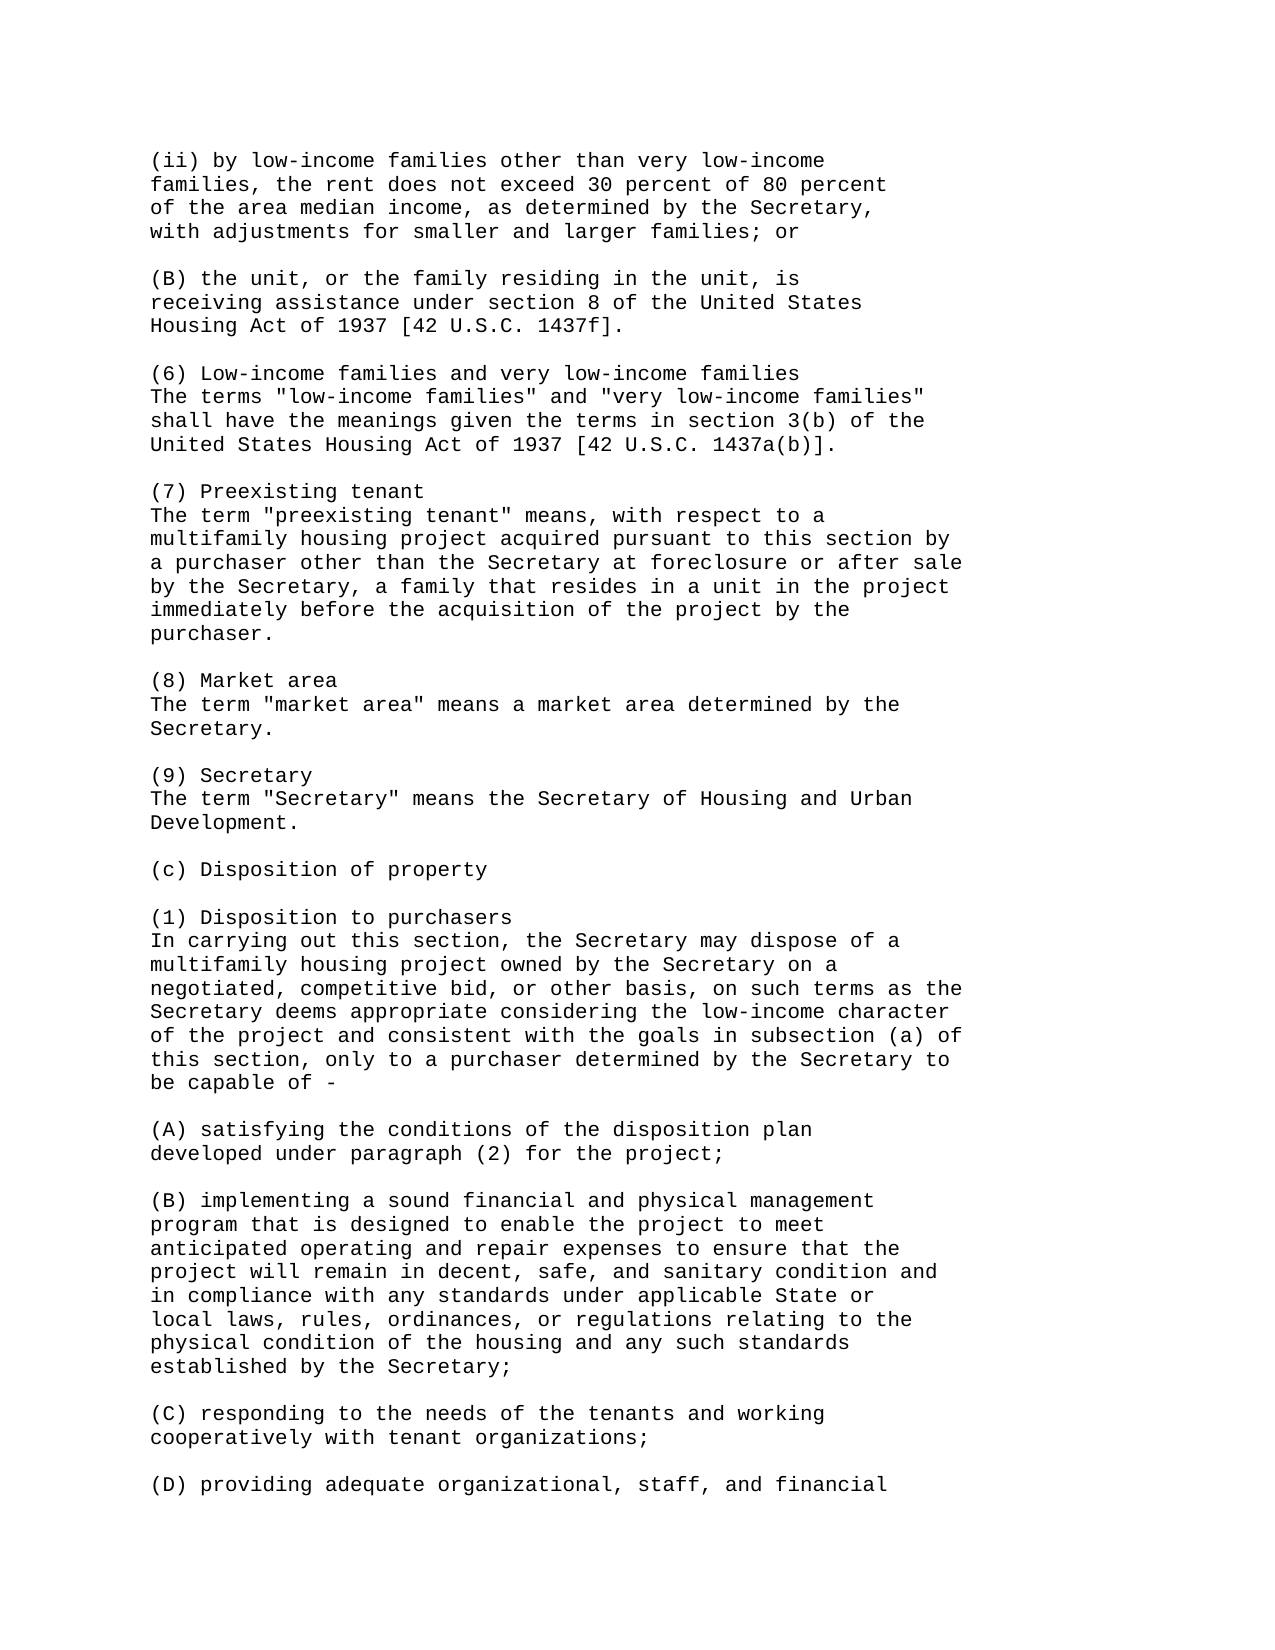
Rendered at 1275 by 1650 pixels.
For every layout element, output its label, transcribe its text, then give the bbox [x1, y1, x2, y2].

text Secretary deems appropriate considering the low-income character [150, 1001, 1125, 1025]
text of the project and consistent with the goals in subsection (a) of [150, 1025, 1125, 1048]
text purchaser. [150, 623, 1125, 647]
text (A) satisfying the conditions of the disposition plan [150, 1119, 1125, 1143]
text The term "Secretary" means the Secretary of Housing and Urban [150, 788, 1125, 812]
text receiving assistance under section 8 of the United States [150, 292, 1125, 316]
text developed under paragraph (2) for the project; [150, 1143, 1125, 1167]
text be capable of - [150, 1072, 1125, 1096]
text (7) Preexisting tenant [150, 481, 1125, 505]
text this section, only to a purchaser determined by the Secretary to [150, 1048, 1125, 1072]
text program that is designed to enable the project to meet [150, 1214, 1125, 1238]
text (1) Disposition to purchasers [150, 907, 1125, 930]
text families, the rent does not exceed 30 percent of 80 percent [150, 174, 1125, 197]
text immediately before the acquisition of the project by the [150, 599, 1125, 623]
text The term "market area" means a market area determined by the [150, 694, 1125, 717]
text The term "preexisting tenant" means, with respect to a [150, 505, 1125, 528]
text anticipated operating and repair expenses to ensure that the [150, 1238, 1125, 1261]
text negotiated, competitive bid, or other basis, on such terms as the [150, 978, 1125, 1001]
text physical condition of the housing and any such standards [150, 1332, 1125, 1356]
text Housing Act of 1937 [42 U.S.C. 1437f]. [150, 316, 1125, 339]
text (8) Market area [150, 670, 1125, 694]
text (6) Low-income families and very low-income families [150, 363, 1125, 386]
text project will remain in decent, safe, and sanitary condition and [150, 1261, 1125, 1285]
text cooperatively with tenant organizations; [150, 1427, 1125, 1451]
text shall have the meanings given the terms in section 3(b) of the [150, 410, 1125, 434]
text multifamily housing project owned by the Secretary on a [150, 954, 1125, 978]
text (C) responding to the needs of the tenants and working [150, 1403, 1125, 1427]
text in compliance with any standards under applicable State or [150, 1285, 1125, 1309]
text Development. [150, 812, 1125, 836]
text by the Secretary, a family that resides in a unit in the project [150, 576, 1125, 599]
text In carrying out this section, the Secretary may dispose of a [150, 930, 1125, 954]
text (D) providing adequate organizational, staff, and financial [150, 1474, 1125, 1498]
text (c) Disposition of property [150, 859, 1125, 883]
text United States Housing Act of 1937 [42 U.S.C. 1437a(b)]. [150, 434, 1125, 457]
text multifamily housing project acquired pursuant to this section by [150, 528, 1125, 552]
text a purchaser other than the Secretary at foreclosure or after sale [150, 552, 1125, 576]
text of the area median income, as determined by the Secretary, [150, 197, 1125, 221]
text (B) the unit, or the family residing in the unit, is [150, 268, 1125, 292]
text (B) implementing a sound financial and physical management [150, 1190, 1125, 1214]
text with adjustments for smaller and larger families; or [150, 221, 1125, 244]
text Secretary. [150, 717, 1125, 741]
text local laws, rules, ordinances, or regulations relating to the [150, 1309, 1125, 1332]
text established by the Secretary; [150, 1356, 1125, 1379]
text The terms "low-income families" and "very low-income families" [150, 386, 1125, 410]
text (ii) by low-income families other than very low-income [150, 150, 1125, 174]
text (9) Secretary [150, 765, 1125, 788]
